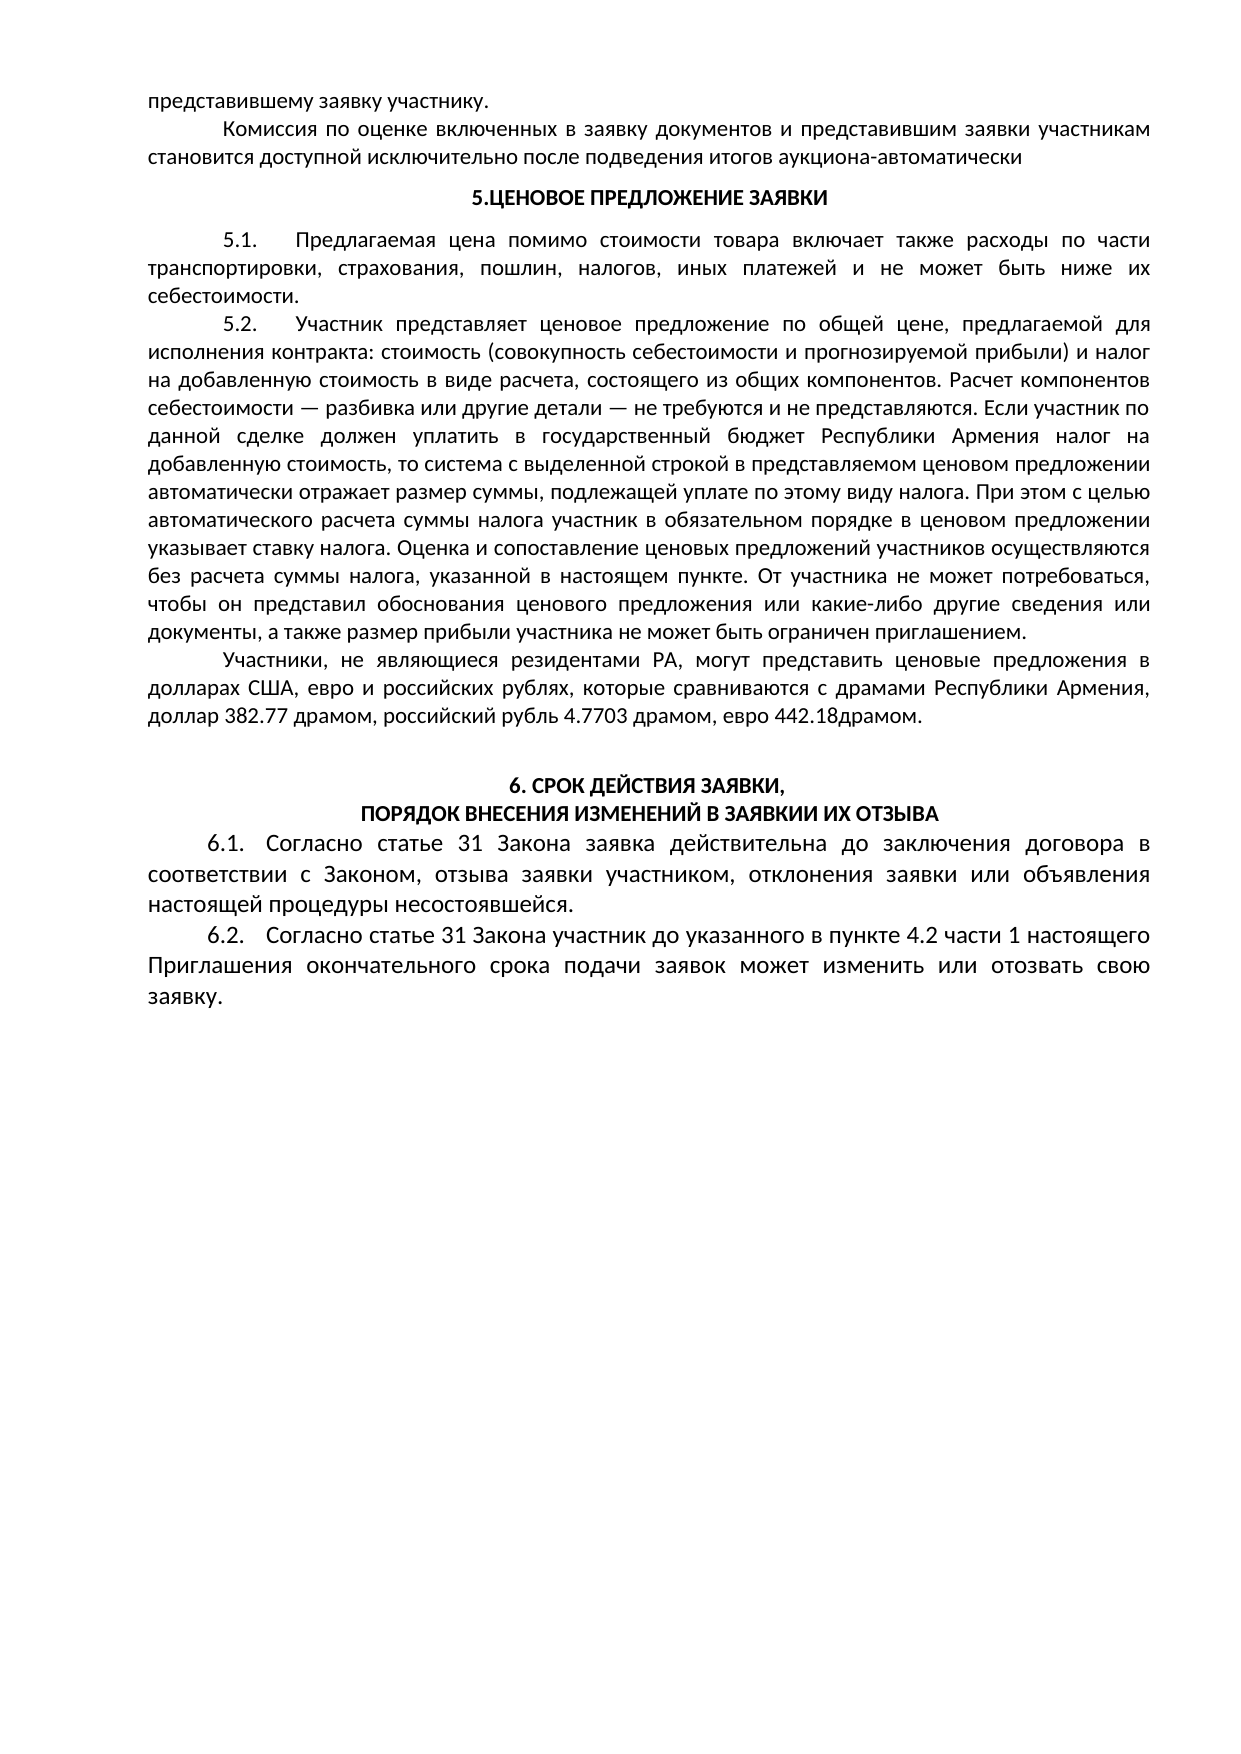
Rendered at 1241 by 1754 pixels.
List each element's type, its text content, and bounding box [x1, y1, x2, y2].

text Участники, не являющиеся резидентами РА, могут представить ценовые предложения в долларах США, евро и российских рублях, которые сравниваются с драмами Республики Армения, доллар 382.77 драмом, российский рубль 4.7703 драмом, евро 442.18драмом. [148, 645, 1152, 729]
text 6. СРОК ДЕЙСТВИЯ ЗАЯВКИ, ПОРЯДОК ВНЕСЕНИЯ ИЗМЕНЕНИЙ В ЗАЯВКИИ ИХ ОТЗЫВА [207, 771, 1093, 827]
text 5.2. Участник представляет ценовое предложение по общей цене, предлагаемой для исполнения контракта: стоимость (совокупность себестоимости и прогнозируемой прибыли) и налог на добавленную стоимость в виде расчета, состоящего из общих компонентов. Расчет компонентов себестоимости — разбивка или другие детали — не требуются и не представляются. Если участник по данной сделке должен уплатить в государственный бюджет Республики Армения налог на добавленную стоимость, то система с выделенной строкой в представляемом ценовом предложении автоматически отражает размер суммы, подлежащей уплате по этому виду налога. При этом с целью автоматического расчета суммы налога участник в обязательном порядке в ценовом предложении указывает ставку налога. Оценка и сопоставление ценовых предложений участников осуществляются без расчета суммы налога, указанной в настоящем пункте. От участника не может потребоваться, чтобы он представил обоснования ценового предложения или какие-либо другие сведения или документы, а также размер прибыли участника не может быть ограничен приглашением. [148, 309, 1152, 645]
text 6.2. Согласно статье 31 Закона участник до указанного в пункте 4.2 части 1 настоящего Приглашения окончательного срока подачи заявок может изменить или отозвать свою заявку. [148, 919, 1152, 1011]
text 5.ЦЕНОВОЕ ПРЕДЛОЖЕНИЕ ЗАЯВКИ [148, 183, 1152, 211]
text 5.1. Предлагаемая цена помимо стоимости товара включает также расходы по части транспортировки, страхования, пошлин, налогов, иных платежей и не может быть ниже их себестоимости. [148, 225, 1152, 309]
text Комиссия по оценке включенных в заявку документов и представившим заявки участникам становится доступной исключительно после подведения итогов аукциона-автоматически [148, 114, 1152, 171]
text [148, 86, 1152, 114]
text 6.1. Согласно статье 31 Закона заявка действительна до заключения договора в соответствии с Законом, отзыва заявки участником, отклонения заявки или объявления настоящей процедуры несостоявшейся. [148, 827, 1152, 919]
